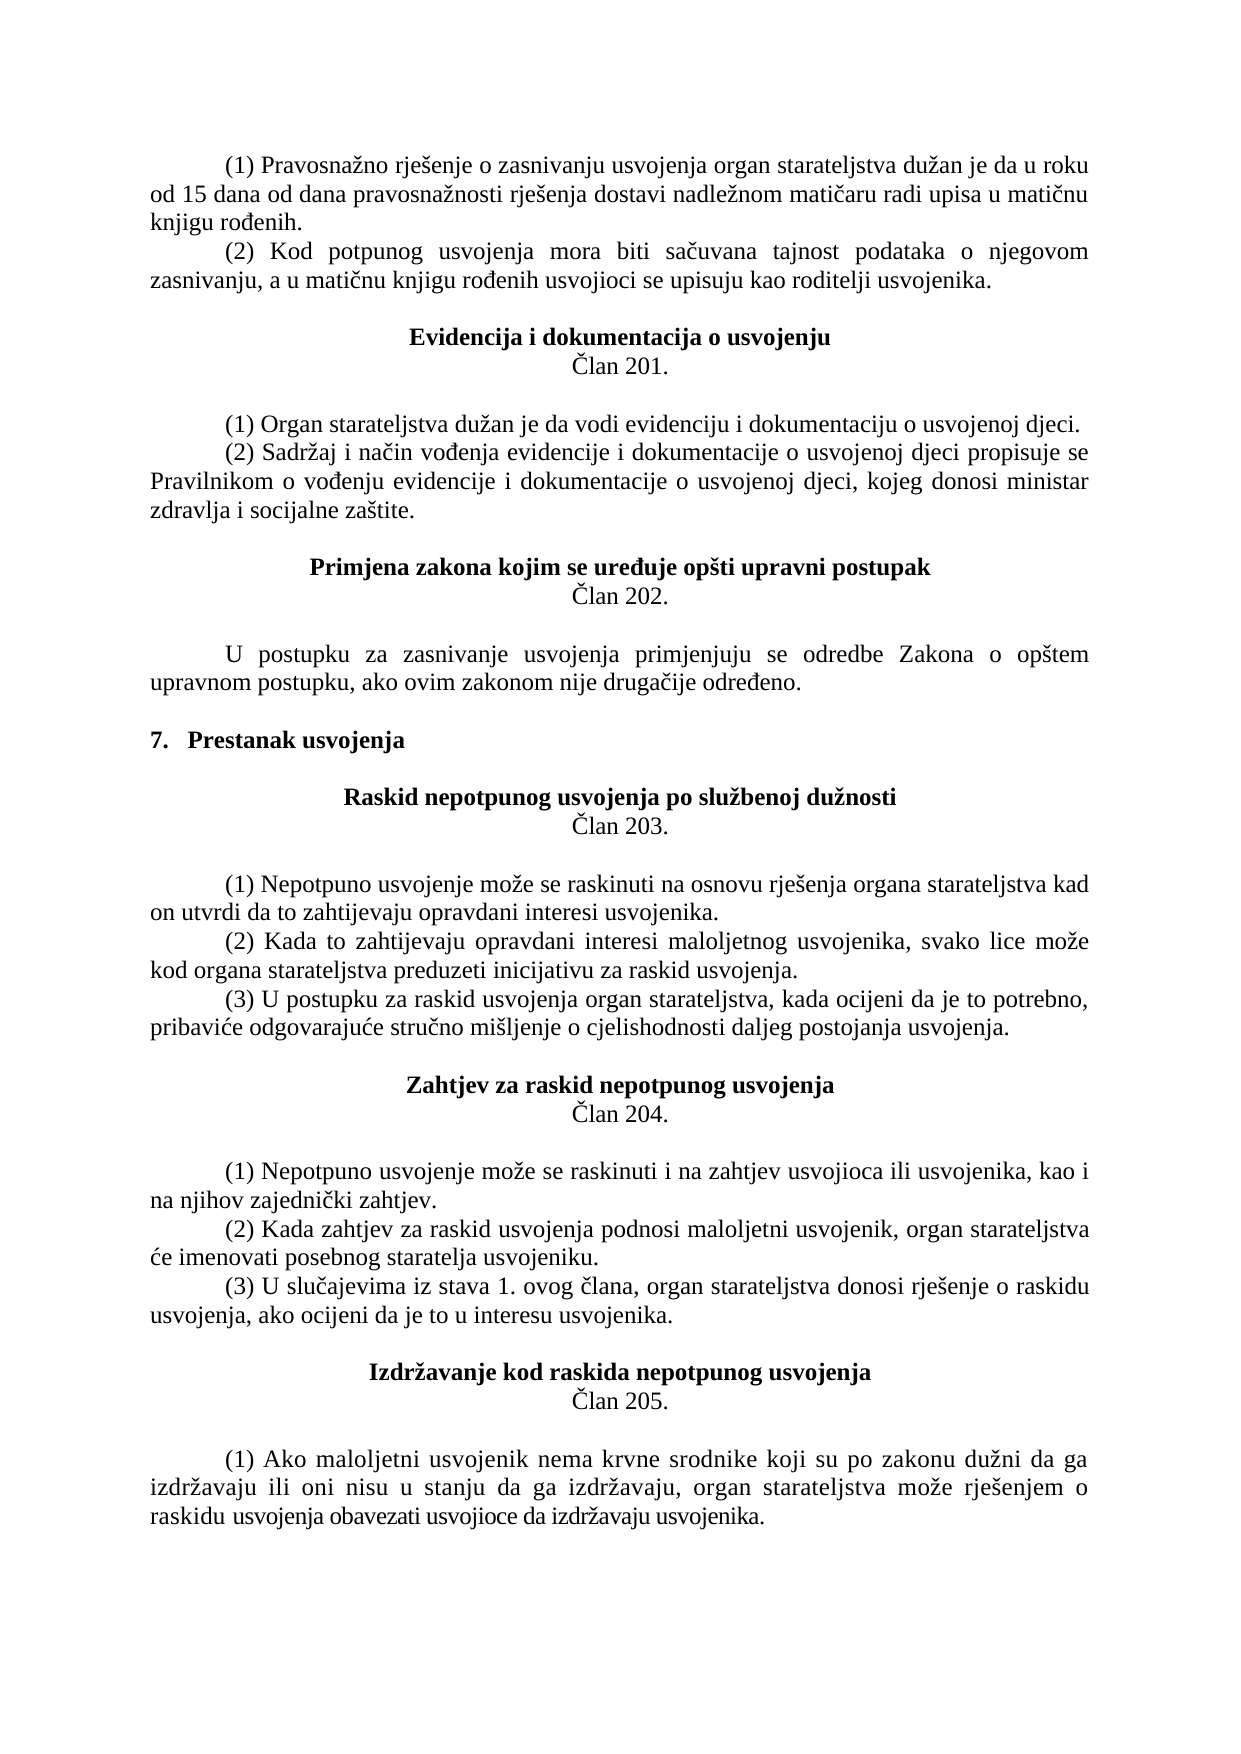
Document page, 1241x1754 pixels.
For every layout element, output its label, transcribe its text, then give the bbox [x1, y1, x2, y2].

text Član 201. [150, 351, 1090, 380]
text Član 205. [150, 1386, 1090, 1415]
text (3) U postupku za raskid usvojenja organ starateljstva, kada ocijeni da je to potrebno, pribaviće odgovarajuće stručno mišljenje o cjelishodnosti daljeg postojanja usvojenja. [150, 984, 1090, 1041]
text (2) Kada zahtjev za raskid usvojenja podnosi maloljetni usvojenik, organ starateljstva će imenovati posebnog staratelja usvojeniku. [150, 1214, 1090, 1271]
text (1) Nepotpuno usvojenje može se raskinuti i na zahtjev usvojioca ili usvojenika, kao i na njihov zajednički zahtjev. [150, 1156, 1090, 1214]
text (2) Kada to zahtijevaju opravdani interesi maloljetnog usvojenika, svako lice može kod organa starateljstva preduzeti inicijativu za raskid usvojenja. [150, 926, 1090, 984]
text (2) Kod potpunog usvojenja mora biti sačuvana tajnost podataka o njegovom zasnivanju, a u matičnu knjigu rođenih usvojioci se upisuju kao roditelji usvojenika. [150, 236, 1090, 294]
text Zahtjev za raskid nepotpunog usvojenja [150, 1070, 1090, 1099]
text (1) Pravosnažno rješenje o zasnivanju usvojenja organ starateljstva dužan je da u roku od 15 dana od dana pravosnažnosti rješenja dostavi nadležnom matičaru radi upisa u matičnu knjigu rođenih. [150, 150, 1090, 236]
text Raskid nepotpunog usvojenja po službenoj dužnosti [150, 782, 1090, 811]
text (1) Ako maloljetni usvojenik nema krvne srodnike koji su po zakonu dužni da ga izdržavaju ili oni nisu u stanju da ga izdržavaju, organ starateljstva može rješenjem o raskidu usvojenja obavezati usvojioce da izdržavaju usvojenika. [150, 1444, 1090, 1530]
text Evidencija i dokumentacija o usvojenju [150, 322, 1090, 351]
text (1) Organ starateljstva dužan je da vodi evidenciju i dokumentaciju o usvojenoj djeci. [150, 409, 1090, 437]
text Član 203. [150, 811, 1090, 840]
text Član 204. [150, 1099, 1090, 1127]
text U postupku za zasnivanje usvojenja primjenjuju se odredbe Zakona o opštem upravnom postupku, ako ovim zakonom nije drugačije određeno. [150, 639, 1090, 696]
text Član 202. [150, 581, 1090, 610]
text (2) Sadržaj i način vođenja evidencije i dokumentacije o usvojenoj djeci propisuje se Pravilnikom o vođenju evidencije i dokumentacije o usvojenoj djeci, kojeg donosi ministar zdravlja i socijalne zaštite. [150, 437, 1090, 524]
text (1) Nepotpuno usvojenje može se raskinuti na osnovu rješenja organa starateljstva kad on utvrdi da to zahtijevaju opravdani interesi usvojenika. [150, 869, 1090, 926]
text (3) U slučajevima iz stava 1. ovog člana, organ starateljstva donosi rješenje o raskidu usvojenja, ako ocijeni da je to u interesu usvojenika. [150, 1271, 1090, 1329]
text Izdržavanje kod raskida nepotpunog usvojenja [150, 1357, 1090, 1386]
list Prestanak usvojenja [150, 725, 1090, 754]
text Primjena zakona kojim se uređuje opšti upravni postupak [150, 552, 1090, 581]
